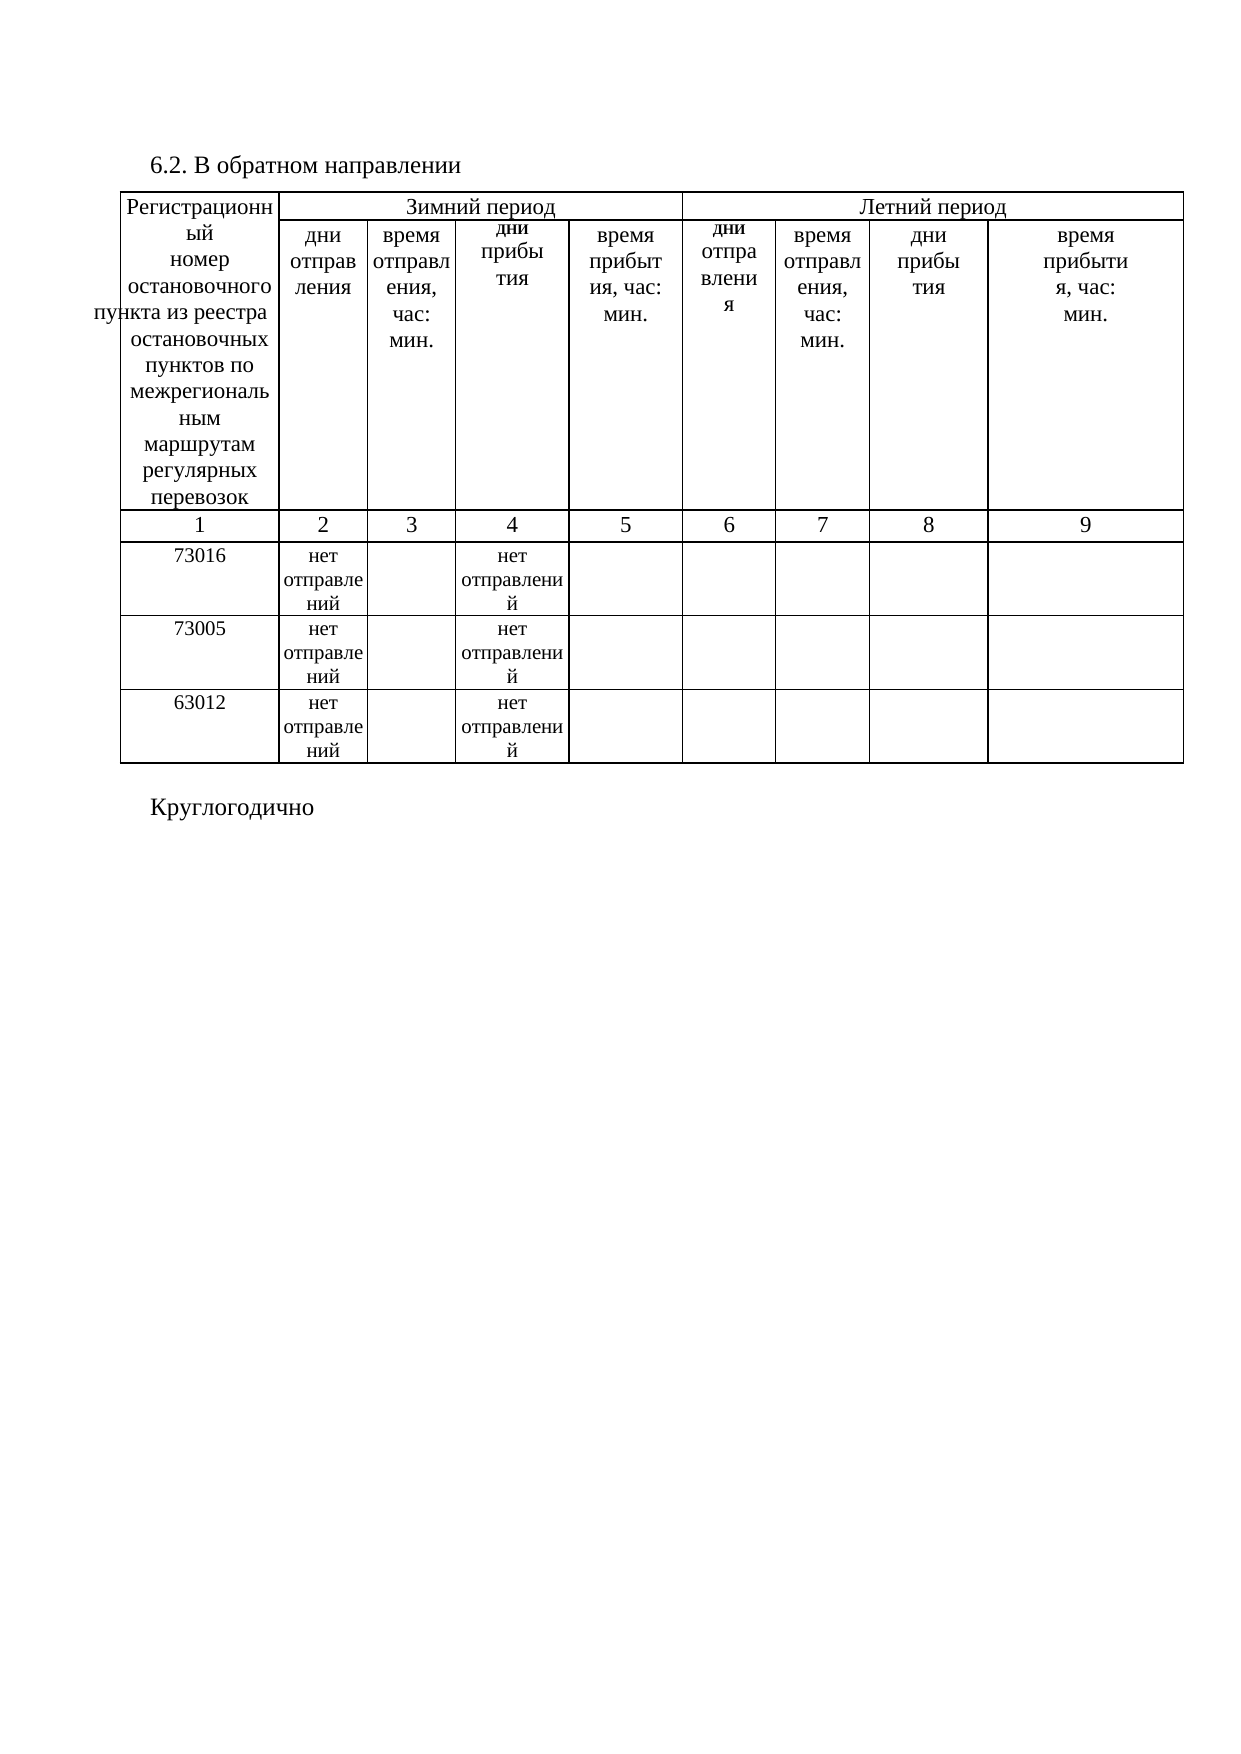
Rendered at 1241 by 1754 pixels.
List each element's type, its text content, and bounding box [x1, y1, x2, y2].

table_header Регистрационный номер остановочного пункта из реестра остановочных пунктов по межрегиональным маршрутам регулярных перевозок [121, 193, 278, 509]
table_cell время прибыт ия, час: мин. [570, 221, 682, 509]
table_cell дни прибы тия [870, 221, 987, 509]
table_cell 7 [776, 511, 869, 541]
table_cell [776, 616, 869, 688]
table_cell дни отправ ления [280, 221, 367, 509]
table_cell [368, 543, 455, 615]
table_cell 63012 [121, 690, 278, 762]
table_cell время прибыти я, час: мин. [989, 221, 1183, 509]
table_cell 1 [121, 511, 278, 541]
table_cell [870, 543, 987, 615]
table_cell 5 [570, 511, 682, 541]
table_cell нет отправлений [456, 543, 568, 615]
table_cell [776, 690, 869, 762]
table_cell 73016 [121, 543, 278, 615]
table_cell 3 [368, 511, 455, 541]
table_cell [683, 690, 775, 762]
table_cell 6 [683, 511, 775, 541]
table_cell [683, 616, 775, 688]
table_cell нет отправлений [456, 690, 568, 762]
table_header Зимний период [280, 193, 682, 219]
table_cell нет отправлений [280, 690, 367, 762]
table_header Летний период [683, 193, 1183, 219]
table_cell 9 [989, 511, 1183, 541]
table_cell [368, 616, 455, 688]
table_cell 8 [870, 511, 987, 541]
table_cell [989, 543, 1183, 615]
table_cell время отправл ения, час: мин. [776, 221, 869, 509]
table_cell 2 [280, 511, 367, 541]
text Круглогодично [150, 792, 1090, 821]
table_cell нет отправлений [456, 616, 568, 688]
table_cell ДНИ отпра влени я [683, 221, 775, 509]
table_cell [570, 690, 682, 762]
table_cell время отправл ения, час: мин. [368, 221, 455, 509]
table_cell [870, 616, 987, 688]
table_cell [683, 543, 775, 615]
table_cell [989, 690, 1183, 762]
table_cell 4 [456, 511, 568, 541]
table_cell [570, 616, 682, 688]
table_cell [570, 543, 682, 615]
table_cell нет отправлений [280, 543, 367, 615]
text 6.2. В обратном направлении [150, 150, 1090, 179]
table_cell [989, 616, 1183, 688]
table_cell [776, 543, 869, 615]
table_cell ДНИ прибы тия [456, 221, 568, 509]
table_cell 73005 [121, 616, 278, 688]
table_cell [368, 690, 455, 762]
table_cell [870, 690, 987, 762]
table_cell нет отправлений [280, 616, 367, 688]
